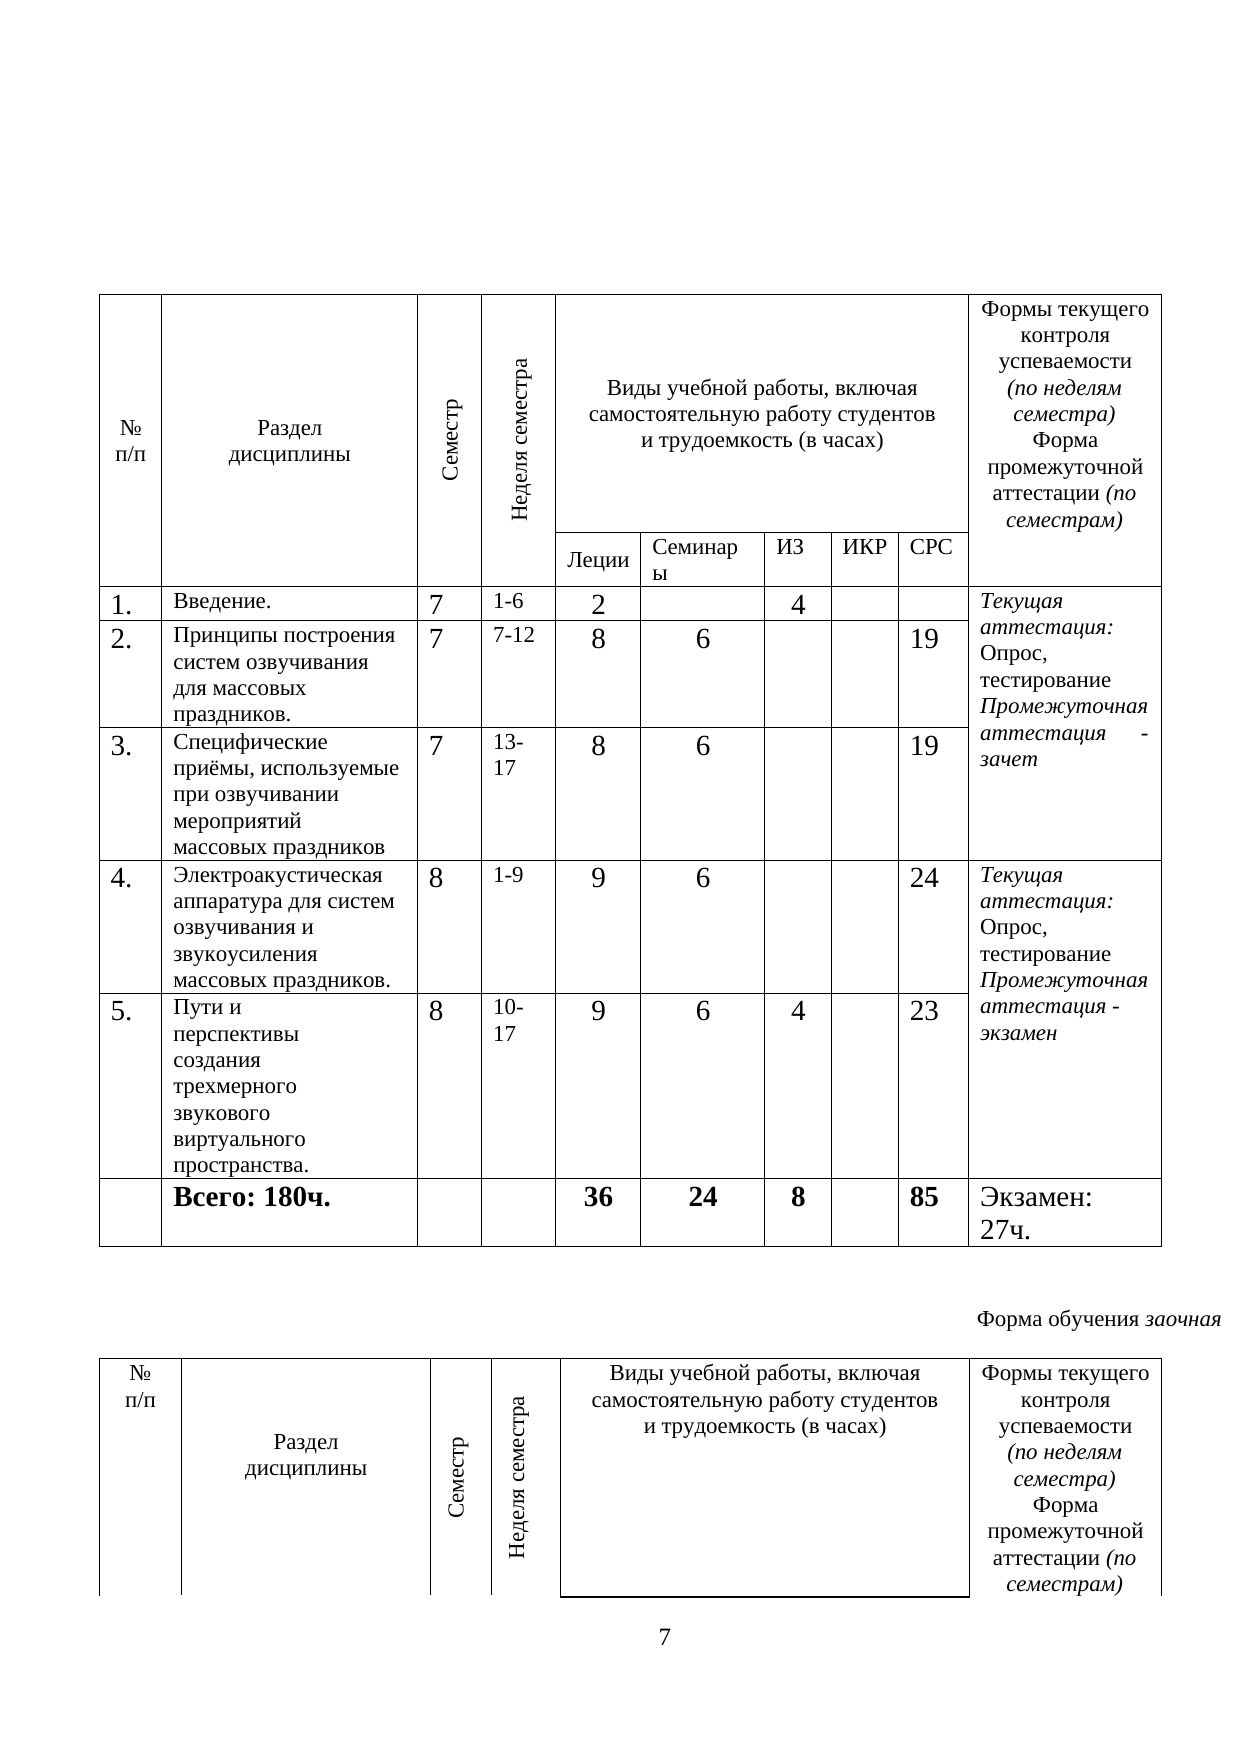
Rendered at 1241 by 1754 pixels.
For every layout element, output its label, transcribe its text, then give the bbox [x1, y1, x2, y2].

table_cell 4 [765, 587, 831, 620]
table_header Формы текущего контроля успеваемости (по неделям семестра) Форма промежуточной аттестации (по семестрам) [970, 1359, 1161, 1596]
table_header Виды учебной работы, включая самостоятельную работу студентов и трудоемкость (в часах) [561, 1359, 969, 1596]
table_header Раздел дисциплины [181, 1359, 431, 1596]
table_cell Экзамен: 27ч. [969, 1179, 1161, 1246]
table_cell 6 [641, 994, 764, 1178]
table_cell [765, 621, 831, 727]
table_cell [832, 994, 898, 1178]
table_cell 8 [765, 1179, 831, 1246]
table_cell 6 [641, 621, 764, 727]
text Форма обучения заочная [37, 1306, 1223, 1332]
table_cell [641, 587, 764, 620]
table_cell 7 [418, 587, 481, 620]
table_cell [832, 1179, 898, 1246]
table_cell 8 [556, 621, 640, 727]
table_cell Принципы построения систем озвучивания для массовых праздников. [162, 621, 417, 727]
table_header Семестр [418, 295, 481, 586]
table_cell 13-17 [482, 728, 555, 859]
table_cell 1-6 [482, 587, 555, 620]
table_cell Текущая аттестация: Опрос, тестирование Промежуточная аттестация - экзамен [969, 861, 1161, 1178]
table_cell [969, 532, 1161, 586]
table_cell 85 [899, 1179, 968, 1246]
table_cell 4 [765, 994, 831, 1178]
table_cell 19 [899, 728, 968, 859]
table_cell 23 [899, 994, 968, 1178]
table_cell [832, 861, 898, 992]
table_cell 36 [556, 1179, 640, 1246]
table_cell [765, 728, 831, 859]
table_cell 6 [641, 728, 764, 859]
table_cell ИЗ [765, 533, 831, 586]
table_header Семестр [431, 1359, 492, 1596]
table_cell Леции [556, 533, 640, 586]
table_cell [100, 1179, 161, 1246]
table_cell 9 [556, 994, 640, 1178]
table_cell 6 [641, 861, 764, 992]
table_cell Специфические приёмы, используемые при озвучивании мероприятий массовых праздников [162, 728, 417, 859]
table_cell 7 [418, 728, 481, 859]
table_cell [832, 587, 898, 620]
table_cell 9 [556, 861, 640, 992]
table_cell Пути и перспективы создания трехмерного звукового виртуального пространства. [162, 994, 417, 1178]
table_header № п/п [100, 1359, 181, 1596]
table_cell 8 [556, 728, 640, 859]
table_cell [100, 728, 161, 859]
table_cell 24 [899, 861, 968, 992]
table_cell СРС [899, 533, 968, 586]
table_header Неделя семестра [482, 295, 555, 586]
table_cell [100, 621, 161, 727]
table_cell [100, 861, 161, 992]
table_header Раздел дисциплины [162, 295, 417, 586]
table_cell [765, 861, 831, 992]
table_cell [482, 1179, 555, 1246]
table_cell 8 [418, 861, 481, 992]
table_cell [832, 621, 898, 727]
table_cell 10-17 [482, 994, 555, 1178]
table_cell [100, 994, 161, 1178]
table_cell [100, 587, 161, 620]
table_cell Всего: 180ч. [162, 1179, 417, 1246]
table_cell Текущая аттестация: Опрос, тестирование Промежуточная аттестация - зачет [969, 587, 1161, 859]
table_cell ИКР [832, 533, 898, 586]
table_cell 1-9 [482, 861, 555, 992]
table_cell 2 [556, 587, 640, 620]
table_header Формы текущего контроля успеваемости (по неделям семестра) Форма промежуточной аттестации (по семестрам) [969, 295, 1161, 532]
table_cell 8 [418, 994, 481, 1178]
table_cell Введение. [162, 587, 417, 620]
table_cell 24 [641, 1179, 764, 1246]
table_cell [832, 728, 898, 859]
table_header Неделя семестра [492, 1359, 560, 1596]
table_cell [899, 587, 968, 620]
table_cell 7 [418, 621, 481, 727]
table_header № п/п [100, 295, 161, 586]
table_cell 19 [899, 621, 968, 727]
table_cell 7-12 [482, 621, 555, 727]
table_cell Семинары [641, 533, 764, 586]
table_header Виды учебной работы, включая самостоятельную работу студентов и трудоемкость (в часах) [556, 295, 968, 532]
table_cell [418, 1179, 481, 1246]
table_cell Электроакустическая аппаратура для систем озвучивания и звукоусиления массовых праздников. [162, 861, 417, 992]
